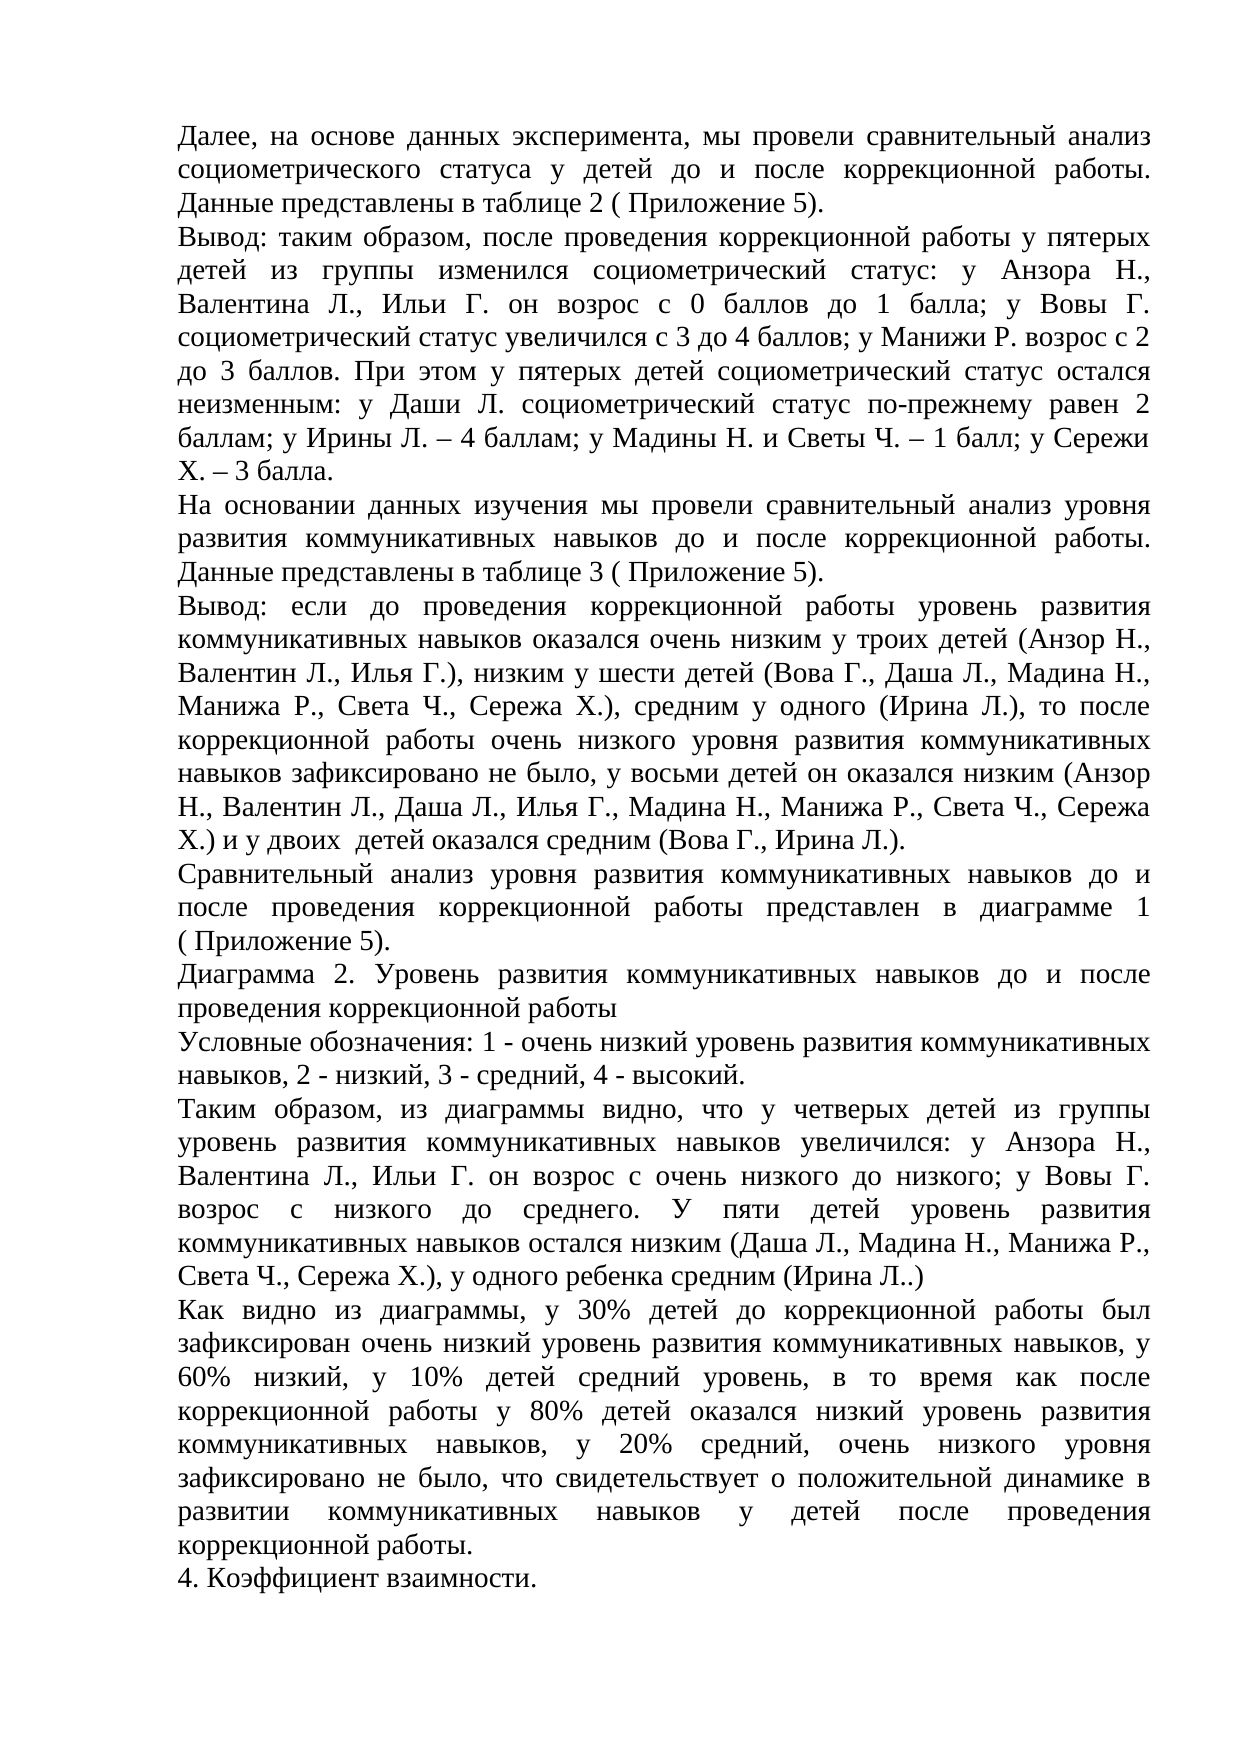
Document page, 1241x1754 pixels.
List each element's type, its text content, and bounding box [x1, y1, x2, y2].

text Как видно из диаграммы, у 30% детей до коррекционной работы был зафиксирован очень низкий уровень развития коммуникативных навыков, у 60% низкий, у 10% детей средний уровень, в то время как после коррекционной работы у 80% детей оказался низкий уровень развития коммуникативных навыков, у 20% средний, очень низкого уровня зафиксировано не было, что свидетельствует о положительной динамике в развитии коммуникативных навыков у детей после проведения коррекционной работы. [177, 1292, 1152, 1560]
text Сравнительный анализ уровня развития коммуникативных навыков до и после проведения коррекционной работы представлен в диаграмме 1 ( Приложение 5). [177, 856, 1152, 957]
text На основании данных изучения мы провели сравнительный анализ уровня развития коммуникативных навыков до и после коррекционной работы. Данные представлены в таблице 3 ( Приложение 5). [177, 487, 1152, 588]
text 4. Коэффициент взаимности. [177, 1560, 1152, 1594]
text Таким образом, из диаграммы видно, что у четверых детей из группы уровень развития коммуникативных навыков увеличился: у Анзора Н., Валентина Л., Ильи Г. он возрос с очень низкого до низкого; у Вовы Г. возрос с низкого до среднего. У пяти детей уровень развития коммуникативных навыков остался низким (Даша Л., Мадина Н., Манижа Р., Света Ч., Сережа Х.), у одного ребенка средним (Ирина Л..) [177, 1091, 1152, 1292]
text Условные обозначения: 1 - очень низкий уровень развития коммуникативных навыков, 2 - низкий, 3 - средний, 4 - высокий. [177, 1024, 1152, 1091]
text Далее, на основе данных эксперимента, мы провели сравнительный анализ социометрического статуса у детей до и после коррекционной работы. Данные представлены в таблице 2 ( Приложение 5). [177, 118, 1152, 219]
text Вывод: таким образом, после проведения коррекционной работы у пятерых детей из группы изменился социометрический статус: у Анзора Н., Валентина Л., Ильи Г. он возрос с 0 баллов до 1 балла; у Вовы Г. социометрический статус увеличился с 3 до 4 баллов; у Манижи Р. возрос с 2 до 3 баллов. При этом у пятерых детей социометрический статус остался неизменным: у Даши Л. социометрический статус по-прежнему равен 2 баллам; у Ирины Л. – 4 баллам; у Мадины Н. и Светы Ч. – 1 балл; у Сережи Х. – 3 балла. [177, 219, 1152, 487]
text Вывод: если до проведения коррекционной работы уровень развития коммуникативных навыков оказался очень низким у троих детей (Анзор Н., Валентин Л., Илья Г.), низким у шести детей (Вова Г., Даша Л., Мадина Н., Манижа Р., Света Ч., Сережа Х.), средним у одного (Ирина Л.), то после коррекционной работы очень низкого уровня развития коммуникативных навыков зафиксировано не было, у восьми детей он оказался низким (Анзор Н., Валентин Л., Даша Л., Илья Г., Мадина Н., Манижа Р., Света Ч., Сережа Х.) и у двоих детей оказался средним (Вова Г., Ирина Л.). [177, 588, 1152, 856]
text Диаграмма 2. Уровень развития коммуникативных навыков до и после проведения коррекционной работы [177, 957, 1152, 1024]
